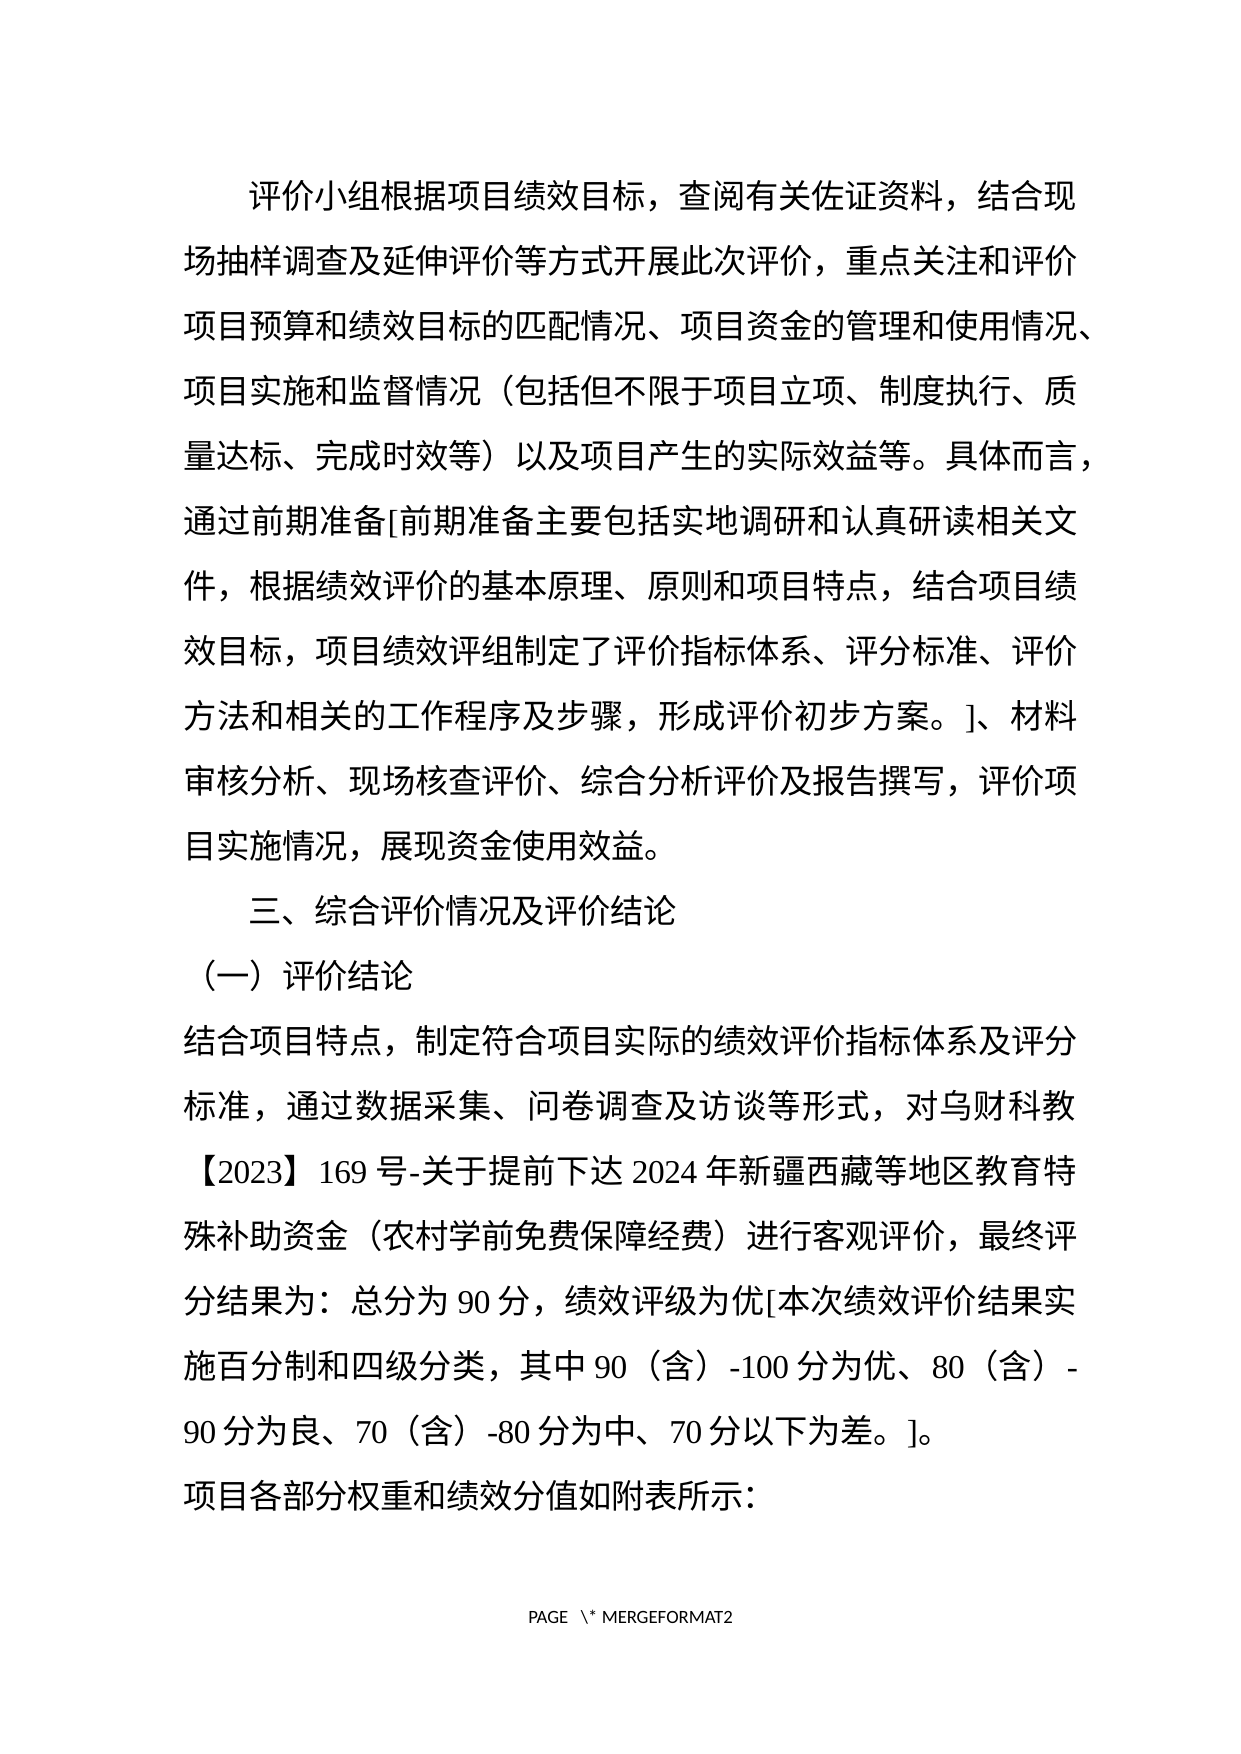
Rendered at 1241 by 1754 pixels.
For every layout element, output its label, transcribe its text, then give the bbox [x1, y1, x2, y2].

text 三、综合评价情况及评价结论 [183, 877, 1078, 942]
text 评价小组根据项目绩效目标，查阅有关佐证资料，结合现场抽样调查及延伸评价等方式开展此次评价，重点关注和评价项目预算和绩效目标的匹配情况、项目资金的管理和使用情况、项目实施和监督情况（包括但不限于项目立项、制度执行、质量达标、完成时效等）以及项目产生的实际效益等。具体而言，通过前期准备[前期准备主要包括实地调研和认真研读相关文件，根据绩效评价的基本原理、原则和项目特点，结合项目绩效目标，项目绩效评组制定了评价指标体系、评分标准、评价方法和相关的工作程序及步骤，形成评价初步方案。]、材料审核分析、现场核查评价、综合分析评价及报告撰写，评价项目实施情况，展现资金使用效益。 [183, 162, 1078, 877]
